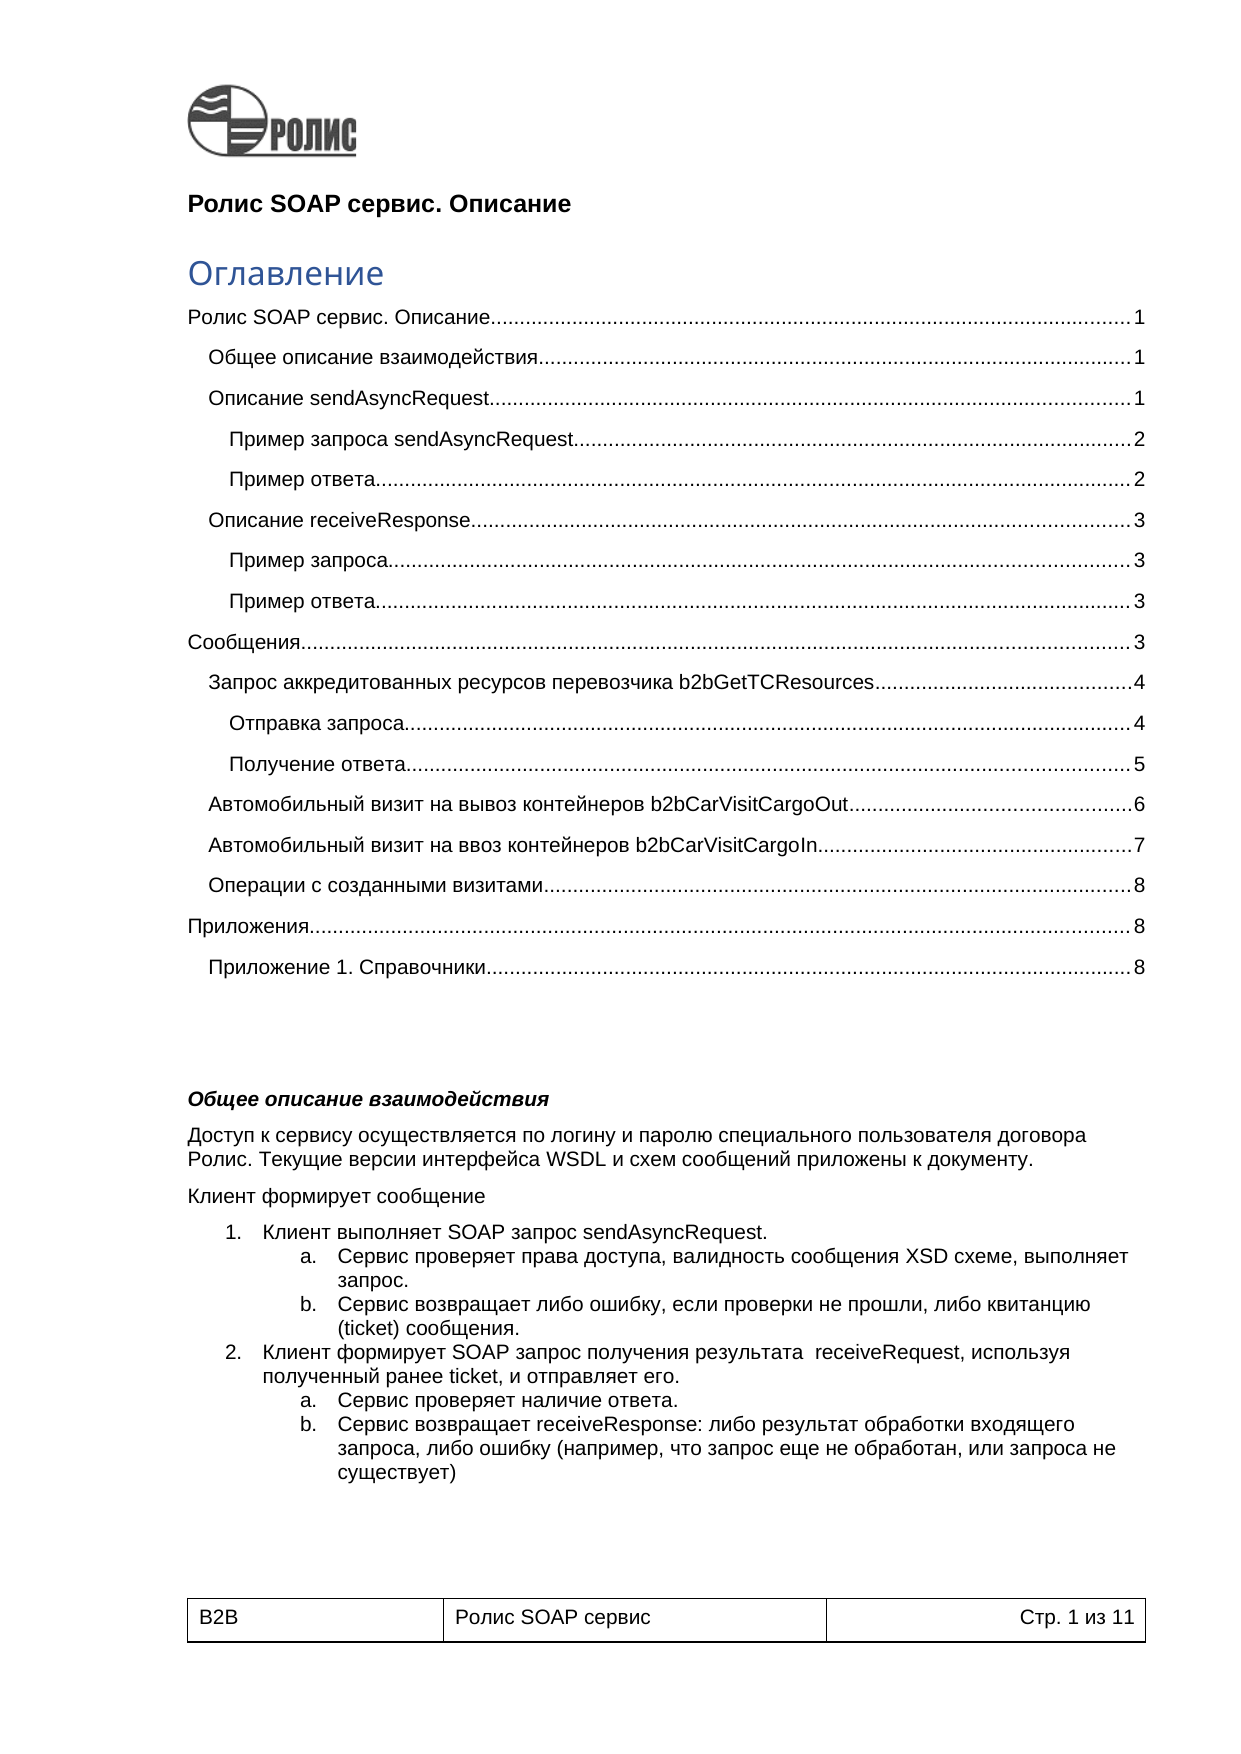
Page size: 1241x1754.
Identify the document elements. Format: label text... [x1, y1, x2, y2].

list Клиент формирует SOAP запрос получения результата receiveRequest, используя полученный ранее ticket, и отправляет его. [225, 1340, 1146, 1388]
list Сервис проверяет наличие ответа. [300, 1388, 1146, 1412]
subtitle Общее описание взаимодействия [187, 1087, 1146, 1111]
list Сервис проверяет права доступа, валидность сообщения XSD схеме, выполняет запрос. [300, 1244, 1146, 1292]
list Сервис возвращает receiveResponse: либо результат обработки входящего запроса, либо ошибку (например, что запрос еще не обработан, или запроса не существует) [300, 1412, 1146, 1484]
text Доступ к сервису осуществляется по логину и паролю специального пользователя договора Ролис. Текущие версии интерфейса WSDL и схем сообщений приложены к документу. [187, 1123, 1146, 1171]
list Клиент выполняет SOAP запрос sendAsyncRequest. [225, 1220, 1146, 1244]
list Сервис возвращает либо ошибку, если проверки не прошли, либо квитанцию (ticket) сообщения. [300, 1292, 1146, 1340]
text Клиент формирует сообщение [187, 1184, 1146, 1208]
picture [187, 81, 357, 158]
subtitle . Описание [187, 189, 1146, 218]
